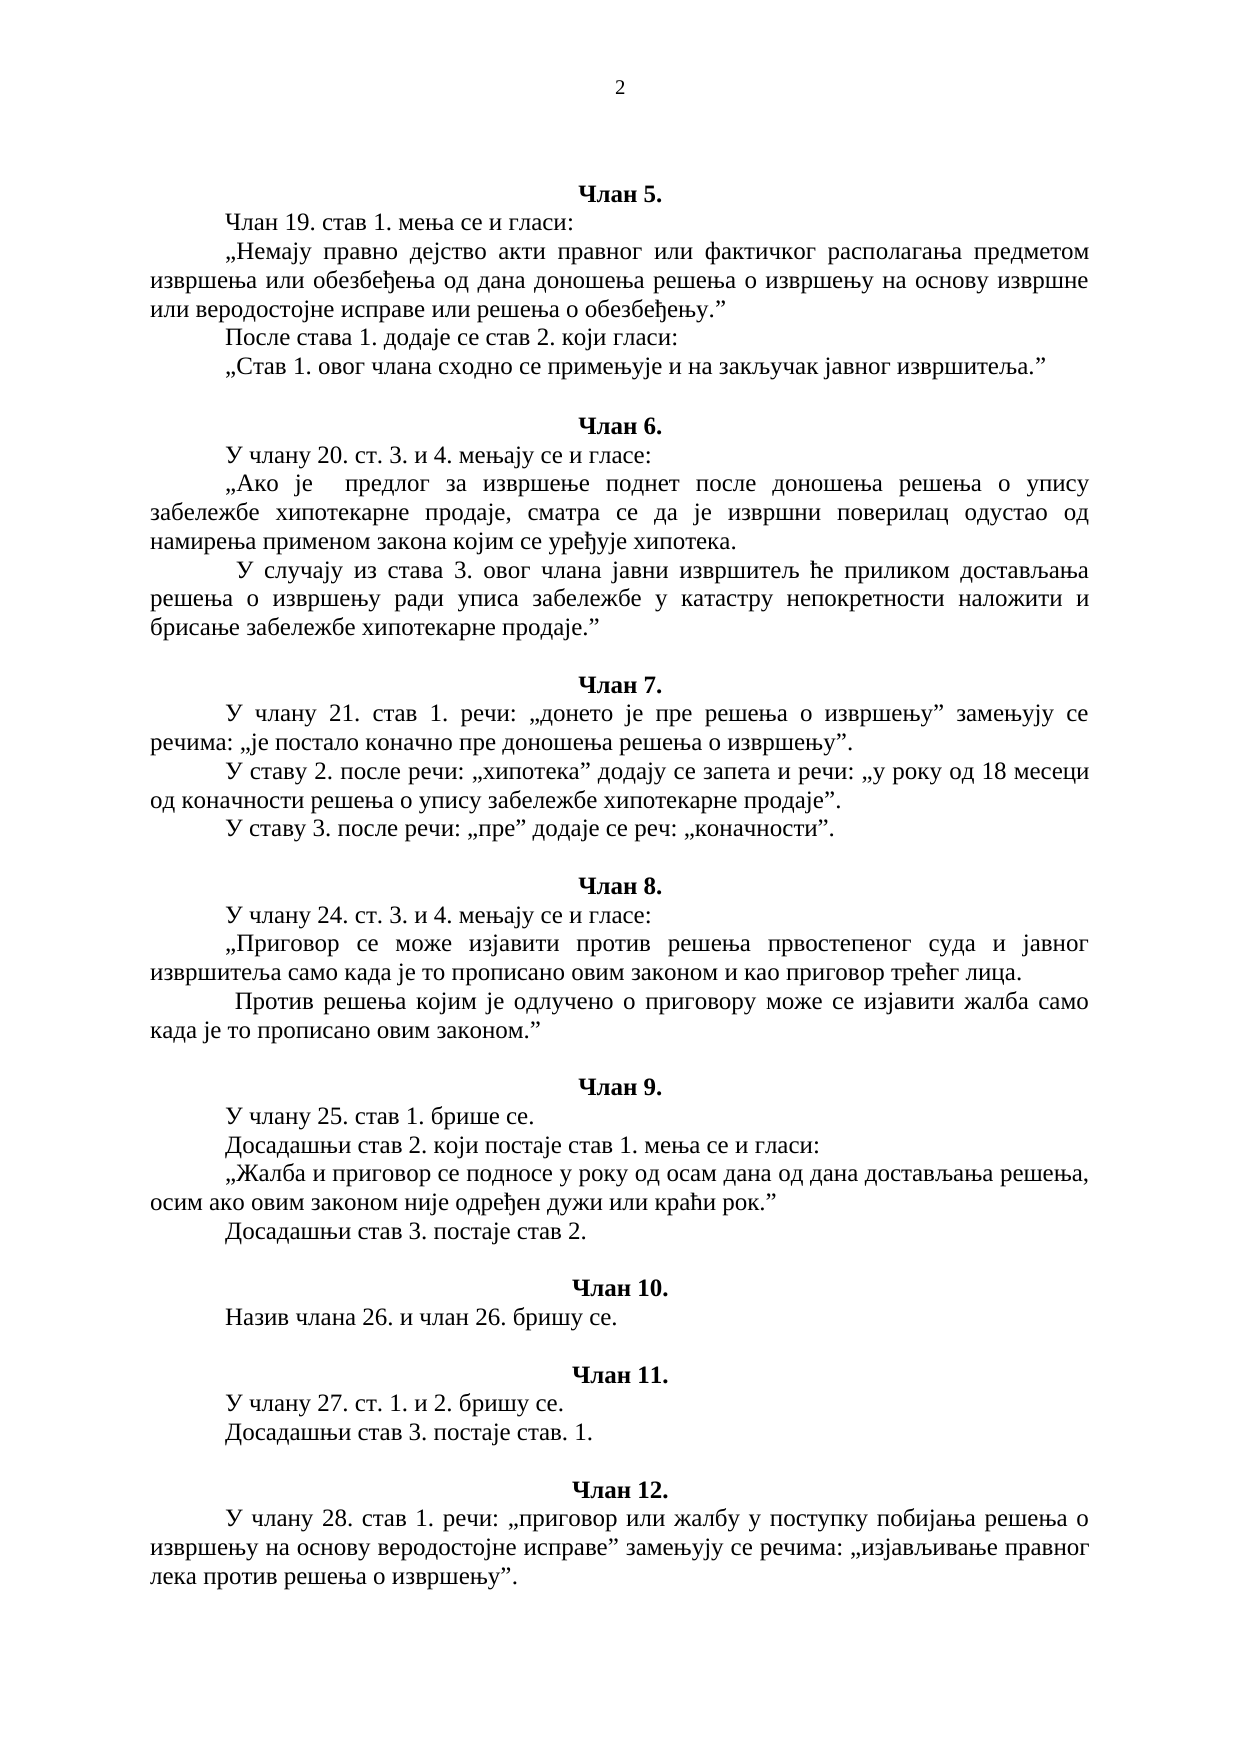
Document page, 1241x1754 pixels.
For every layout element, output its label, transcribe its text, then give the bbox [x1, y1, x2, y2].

text У члану 25. став 1. брише се. [150, 1101, 1090, 1130]
text „Ако је предлог за извршење поднет после доношења решења о упису забележбе хипотекарне продаје, сматра се да је извршни поверилац одустао од намирења применом закона којим се уређује хипотека. [150, 468, 1090, 555]
text Досадашњи став 3. постаје став 2. [150, 1216, 1090, 1245]
text Досадашњи став 2. који постаје став 1. мења се и гласи: [150, 1130, 1090, 1158]
text У члану 21. став 1. речи: „донето је пре решења о извршењу” замењују се речима: „је постало коначно пре доношења решења о извршењу”. [150, 698, 1090, 756]
text У члану 28. став 1. речи: „приговор или жалбу у поступку побијања решења о извршењу на основу веродостојне исправе” замењују се речима: „изјављивање правног лека против решења о извршењу”. [150, 1503, 1090, 1590]
text После става 1. додаје се став 2. који гласи: [150, 322, 1090, 351]
text Члан 6. [150, 411, 1090, 440]
text У члану 24. ст. 3. и 4. мењају се и гласе: [150, 900, 1090, 928]
text Члан 19. став 1. мења се и гласи: [150, 207, 1090, 236]
text Члан 11. [150, 1360, 1090, 1388]
text Члан 7. [150, 670, 1090, 698]
text Против решења којим је одлучено о приговору може се изјавити жалба само када је то прописано овим законом.” [150, 986, 1090, 1043]
text „Жалба и приговор се подносе у року од осам дана од дана достављања решења, осим ако овим законом није одређен дужи или краћи рок.” [150, 1158, 1090, 1216]
text Члан 8. [150, 871, 1090, 900]
text Досадашњи став 3. постаје став. 1. [150, 1417, 1090, 1446]
text У ставу 3. после речи: „пре” додаје се реч: „коначности”. [150, 813, 1090, 842]
text Назив члана 26. и члан 26. бришу се. [150, 1302, 1090, 1331]
text „Приговор се може изјавити против решења првостепеног суда и јавног извршитеља само када је то прописано овим законом и као приговор трећег лица. [150, 928, 1090, 986]
text Члан 10. [150, 1273, 1090, 1302]
text У члану 20. ст. 3. и 4. мењају се и гласе: [150, 440, 1090, 468]
text У ставу 2. после речи: „хипотека” додају се запета и речи: „у року од 18 месеци од коначности решења о упису забележбе хипотекарне продаје”. [150, 756, 1090, 813]
text Члан 9. [150, 1072, 1090, 1101]
text У случају из става 3. овог члана јавни извршитељ ће приликом достављања решења о извршењу ради уписа забележбе у катастру непокретности наложити и брисање забележбе хипотекарне продаје.” [150, 555, 1090, 641]
text „Немају правно дејство акти правног или фактичког располагања предметом извршења или обезбеђења од дана доношења решења о извршењу на основу извршне или веродостојне исправе или решења о обезбеђењу.” [150, 236, 1090, 322]
text Члан 5. [150, 179, 1090, 207]
text Члан 12. [150, 1475, 1090, 1503]
text У члану 27. ст. 1. и 2. бришу се. [150, 1388, 1090, 1417]
text „Став 1. овог члана сходно се примењује и на закључак јавног извршитеља.” [150, 351, 1090, 380]
